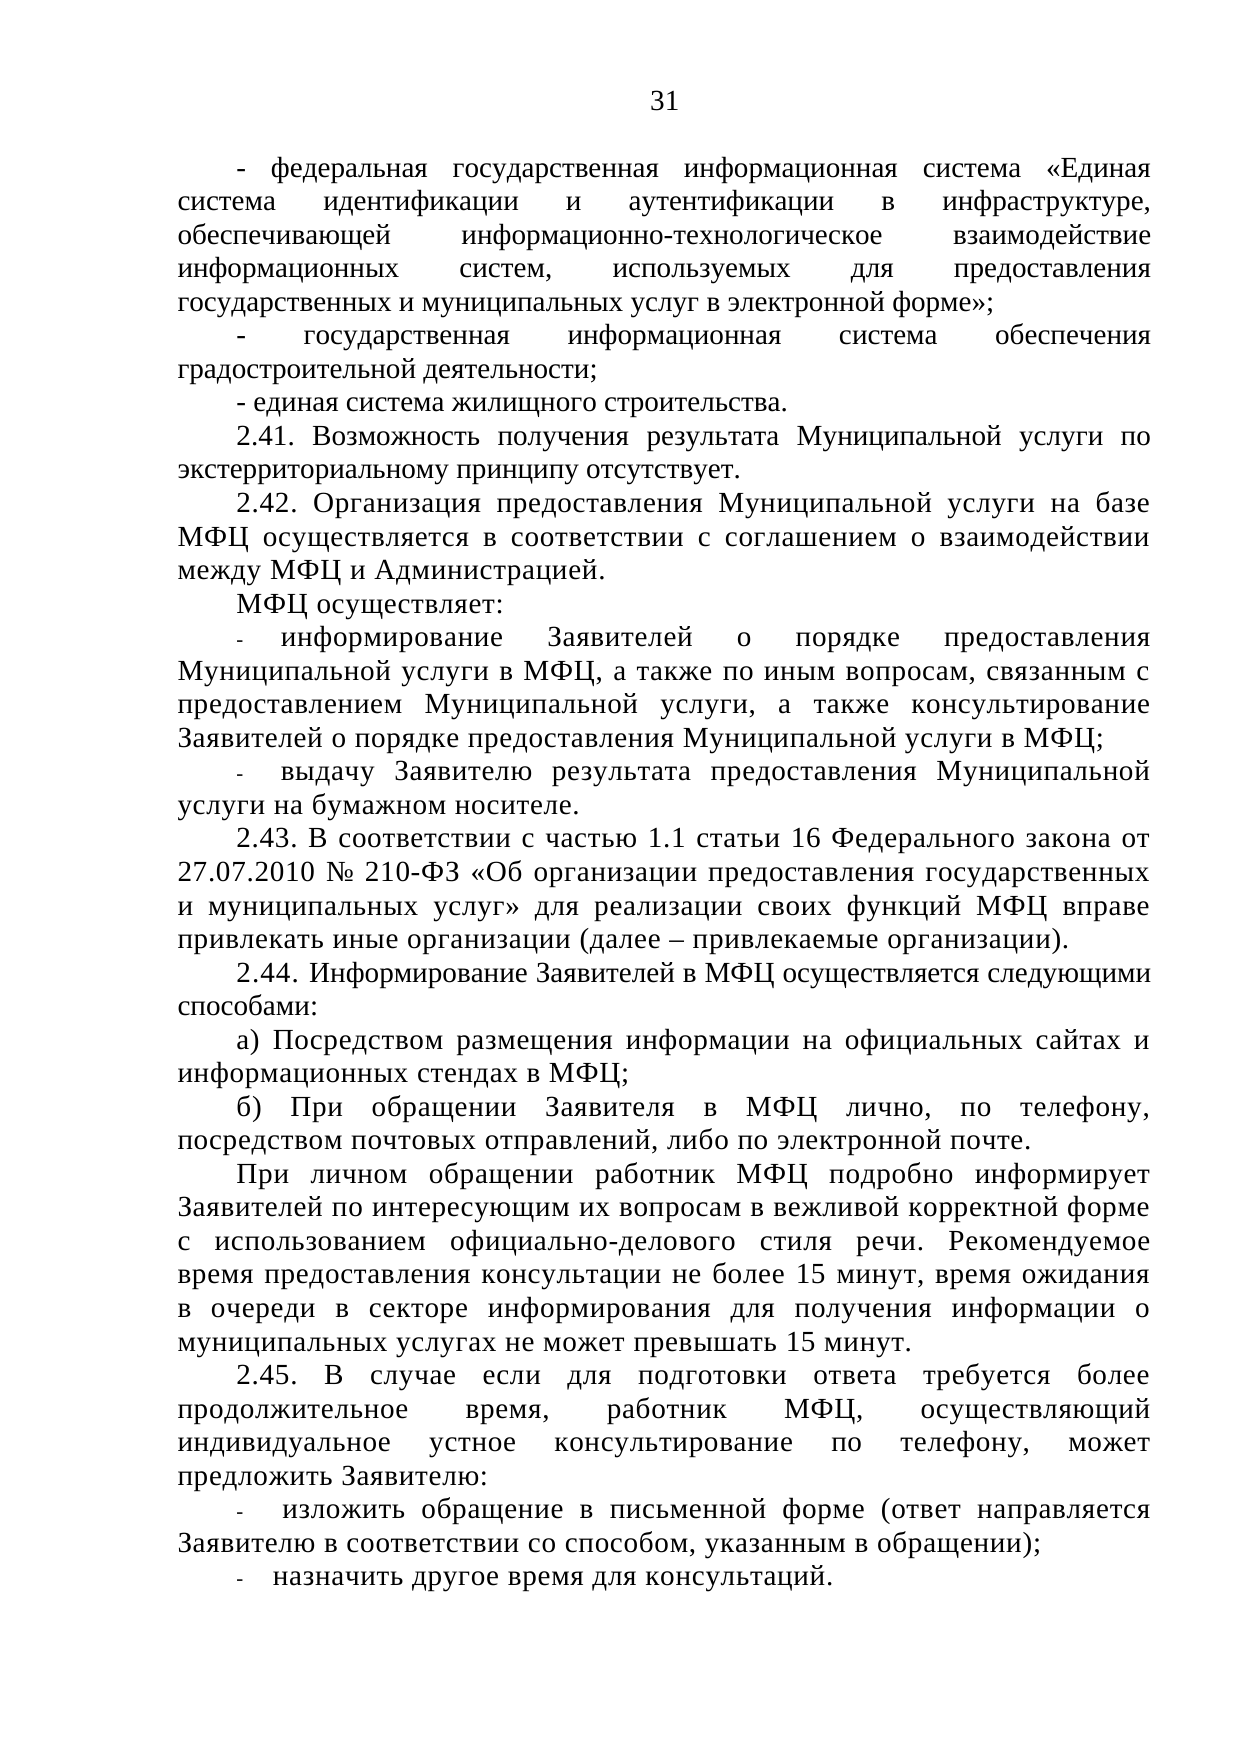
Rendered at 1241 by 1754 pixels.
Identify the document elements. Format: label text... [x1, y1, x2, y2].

list выдачу Заявителю результата предоставления Муниципальной услуги на бумажном носителе. [177, 753, 1152, 821]
text 2.44. Информирование Заявителей в МФЦ осуществляется следующими способами: [177, 955, 1152, 1022]
text - федеральная государственная информационная система «Единая система идентификации и аутентификации в инфраструктуре, обеспечивающей информационно-технологическое взаимодействие информационных систем, используемых для предоставления государственных и муниципальных услуг в электронной форме»; [177, 150, 1152, 317]
list назначить другое время для консультаций. [177, 1558, 1152, 1592]
list информирование Заявителей о порядке предоставления Муниципальной услуги в МФЦ, а также по иным вопросам, связанным с предоставлением Муниципальной услуги, а также консультирование Заявителей о порядке предоставления Муниципальной услуги в МФЦ; [177, 619, 1152, 753]
text При личном обращении работник МФЦ подробно информирует Заявителей по интересующим их вопросам в вежливой корректной форме с использованием официально-делового стиля речи. Рекомендуемое время предоставления консультации не более 15 минут, время ожидания в очереди в секторе информирования для получения информации о муниципальных услугах не может превышать 15 минут. [177, 1156, 1152, 1357]
text б) При обращении Заявителя в МФЦ лично, по телефону, посредством почтовых отправлений, либо по электронной почте. [177, 1089, 1152, 1156]
text 2.43. В соответствии с частью 1.1 статьи 16 Федерального закона от 27.07.2010 № 210-ФЗ «Об организации предоставления государственных и муниципальных услуг» для реализации своих функций МФЦ вправе привлекать иные организации (далее – привлекаемые организации). [177, 821, 1152, 955]
text - государственная информационная система обеспечения градостроительной деятельности; [177, 317, 1152, 384]
text МФЦ осуществляет: [177, 586, 1152, 619]
text 2.41. Возможность получения результата Муниципальной услуги по экстерриториальному принципу отсутствует. [177, 418, 1152, 485]
text - единая система жилищного строительства. [177, 384, 1152, 418]
text 2.42. Организация предоставления Муниципальной услуги на базе МФЦ осуществляется в соответствии с соглашением о взаимодействии между МФЦ и Администрацией. [177, 485, 1152, 586]
text 2.45. В случае если для подготовки ответа требуется более продолжительное время, работник МФЦ, осуществляющий индивидуальное устное консультирование по телефону, может предложить Заявителю: [177, 1357, 1152, 1491]
text а) Посредством размещения информации на официальных сайтах и информационных стендах в МФЦ; [177, 1022, 1152, 1089]
list изложить обращение в письменной форме (ответ направляется Заявителю в соответствии со способом, указанным в обращении); [177, 1491, 1152, 1558]
